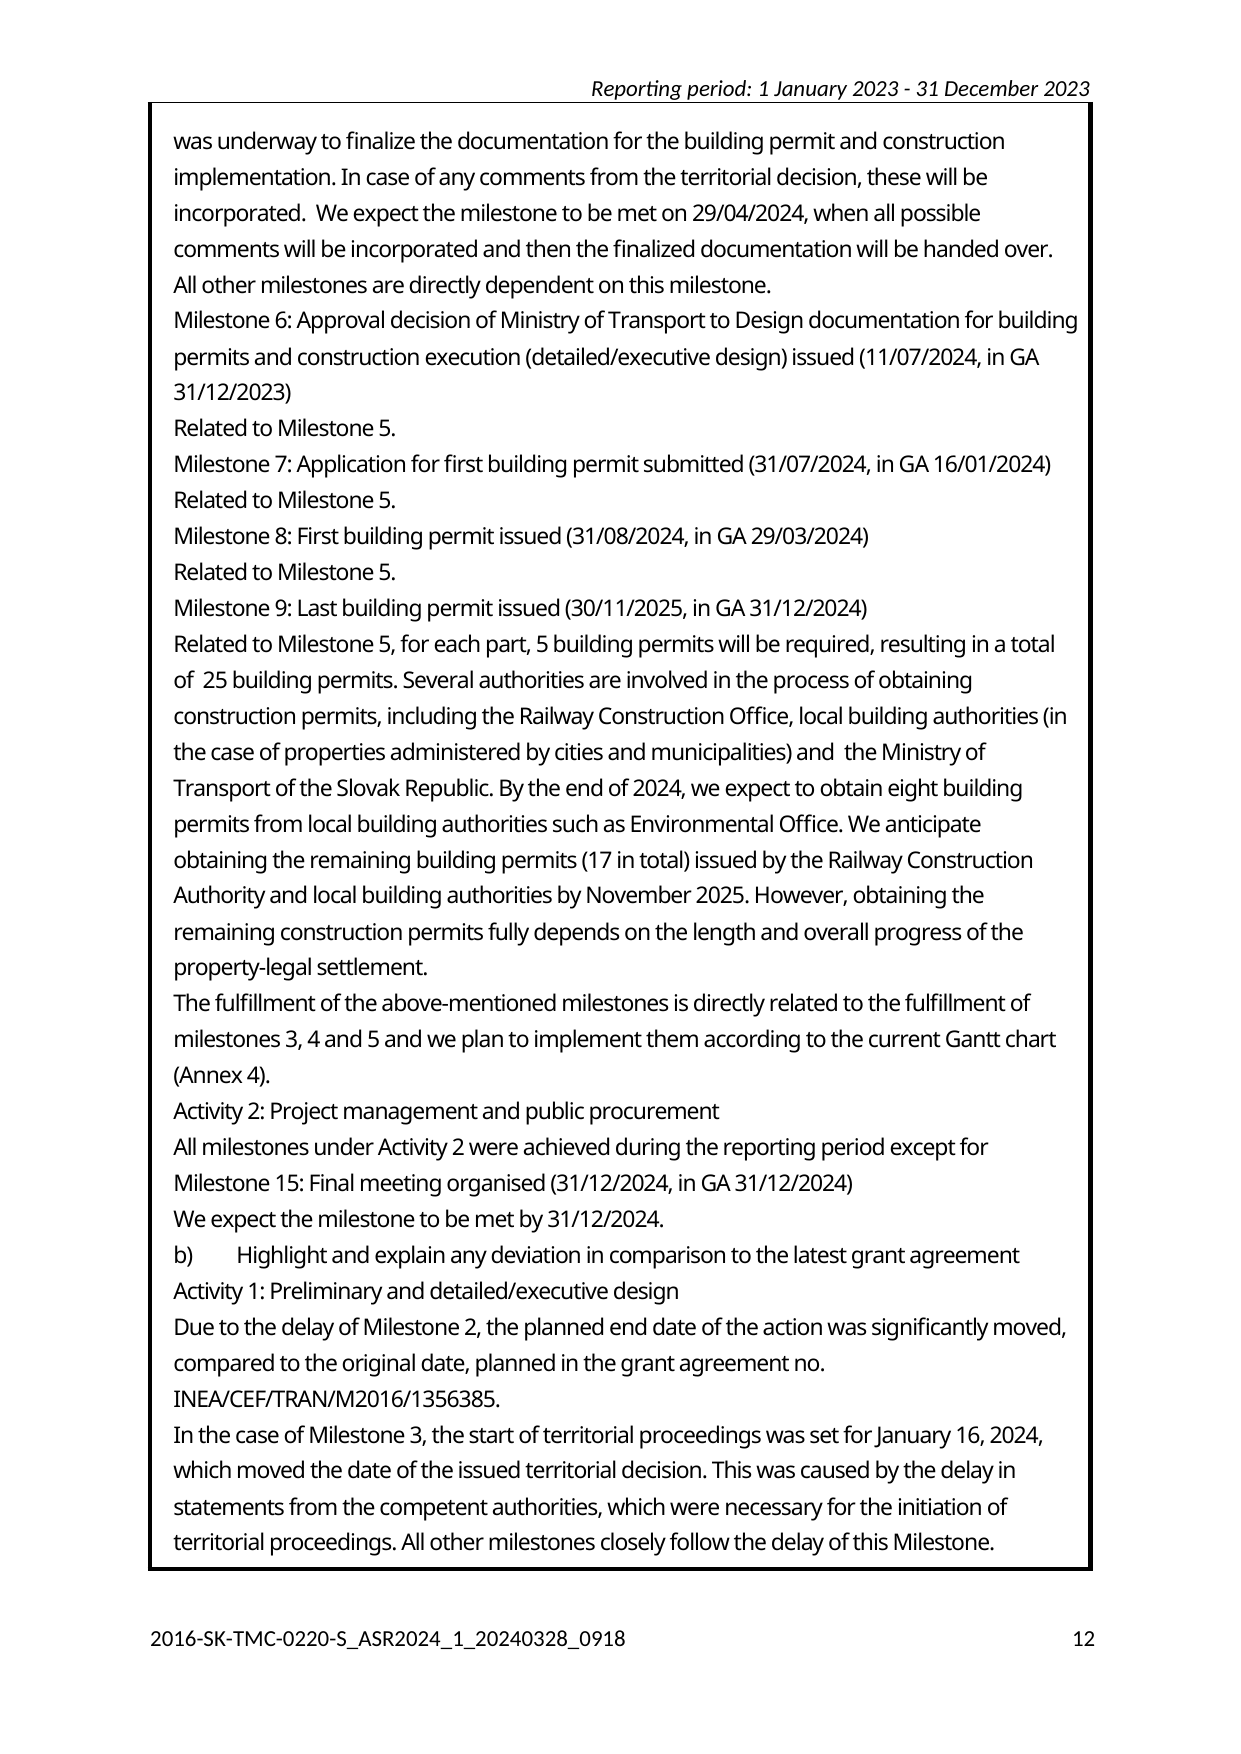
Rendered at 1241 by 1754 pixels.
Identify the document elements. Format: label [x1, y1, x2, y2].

table_cell [152, 103, 1088, 1566]
